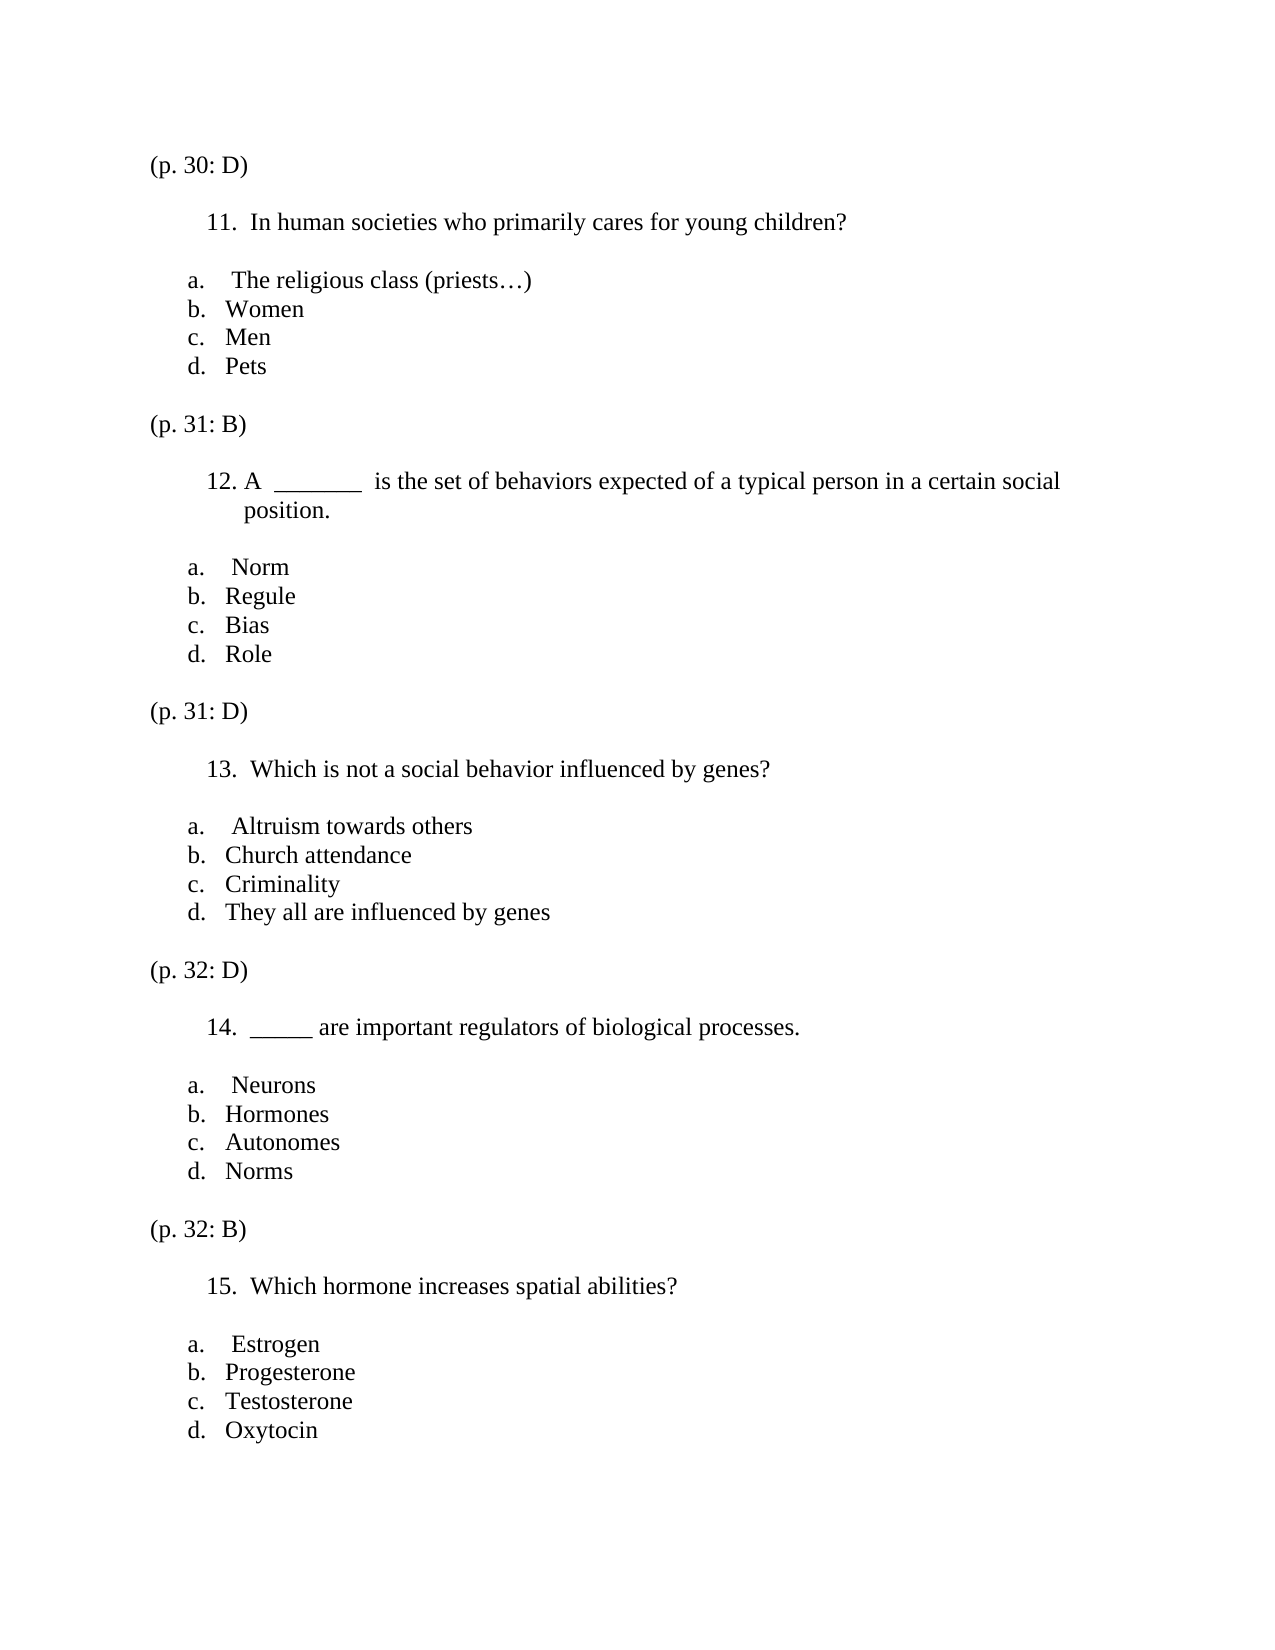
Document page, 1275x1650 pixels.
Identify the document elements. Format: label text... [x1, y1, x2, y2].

list Regule [187, 581, 1125, 610]
list Neurons [187, 1070, 1125, 1099]
list Hormones [187, 1099, 1125, 1127]
list Bias [187, 610, 1125, 639]
list Women [187, 294, 1125, 322]
list Estrogen [187, 1329, 1125, 1357]
list Which hormone increases spatial abilities? [206, 1271, 1125, 1300]
list Oxytocin [187, 1415, 1125, 1444]
text (p. 31: B) [150, 409, 1125, 437]
list The religious class (priests…) [187, 265, 1125, 294]
text (p. 30: D) [150, 150, 1125, 179]
list They all are influenced by genes [187, 897, 1125, 926]
list Men [187, 322, 1125, 351]
list Altruism towards others [187, 811, 1125, 840]
list A _______ is the set of behaviors expected of a typical person in a certain social position. [206, 466, 1125, 524]
text (p. 32: D) [150, 955, 1125, 984]
list _____ are important regulators of biological processes. [206, 1012, 1125, 1041]
list Church attendance [187, 840, 1125, 869]
text (p. 31: D) [150, 696, 1125, 725]
list Norms [187, 1156, 1125, 1185]
list Norm [187, 552, 1125, 581]
list Which is not a social behavior influenced by genes? [206, 754, 1125, 782]
list Role [187, 639, 1125, 667]
list Criminality [187, 869, 1125, 897]
list Progesterone [187, 1357, 1125, 1386]
list Testosterone [187, 1386, 1125, 1415]
list In human societies who primarily cares for young children? [206, 207, 1125, 236]
list Autonomes [187, 1127, 1125, 1156]
list Pets [187, 351, 1125, 380]
text (p. 32: B) [150, 1214, 1125, 1242]
